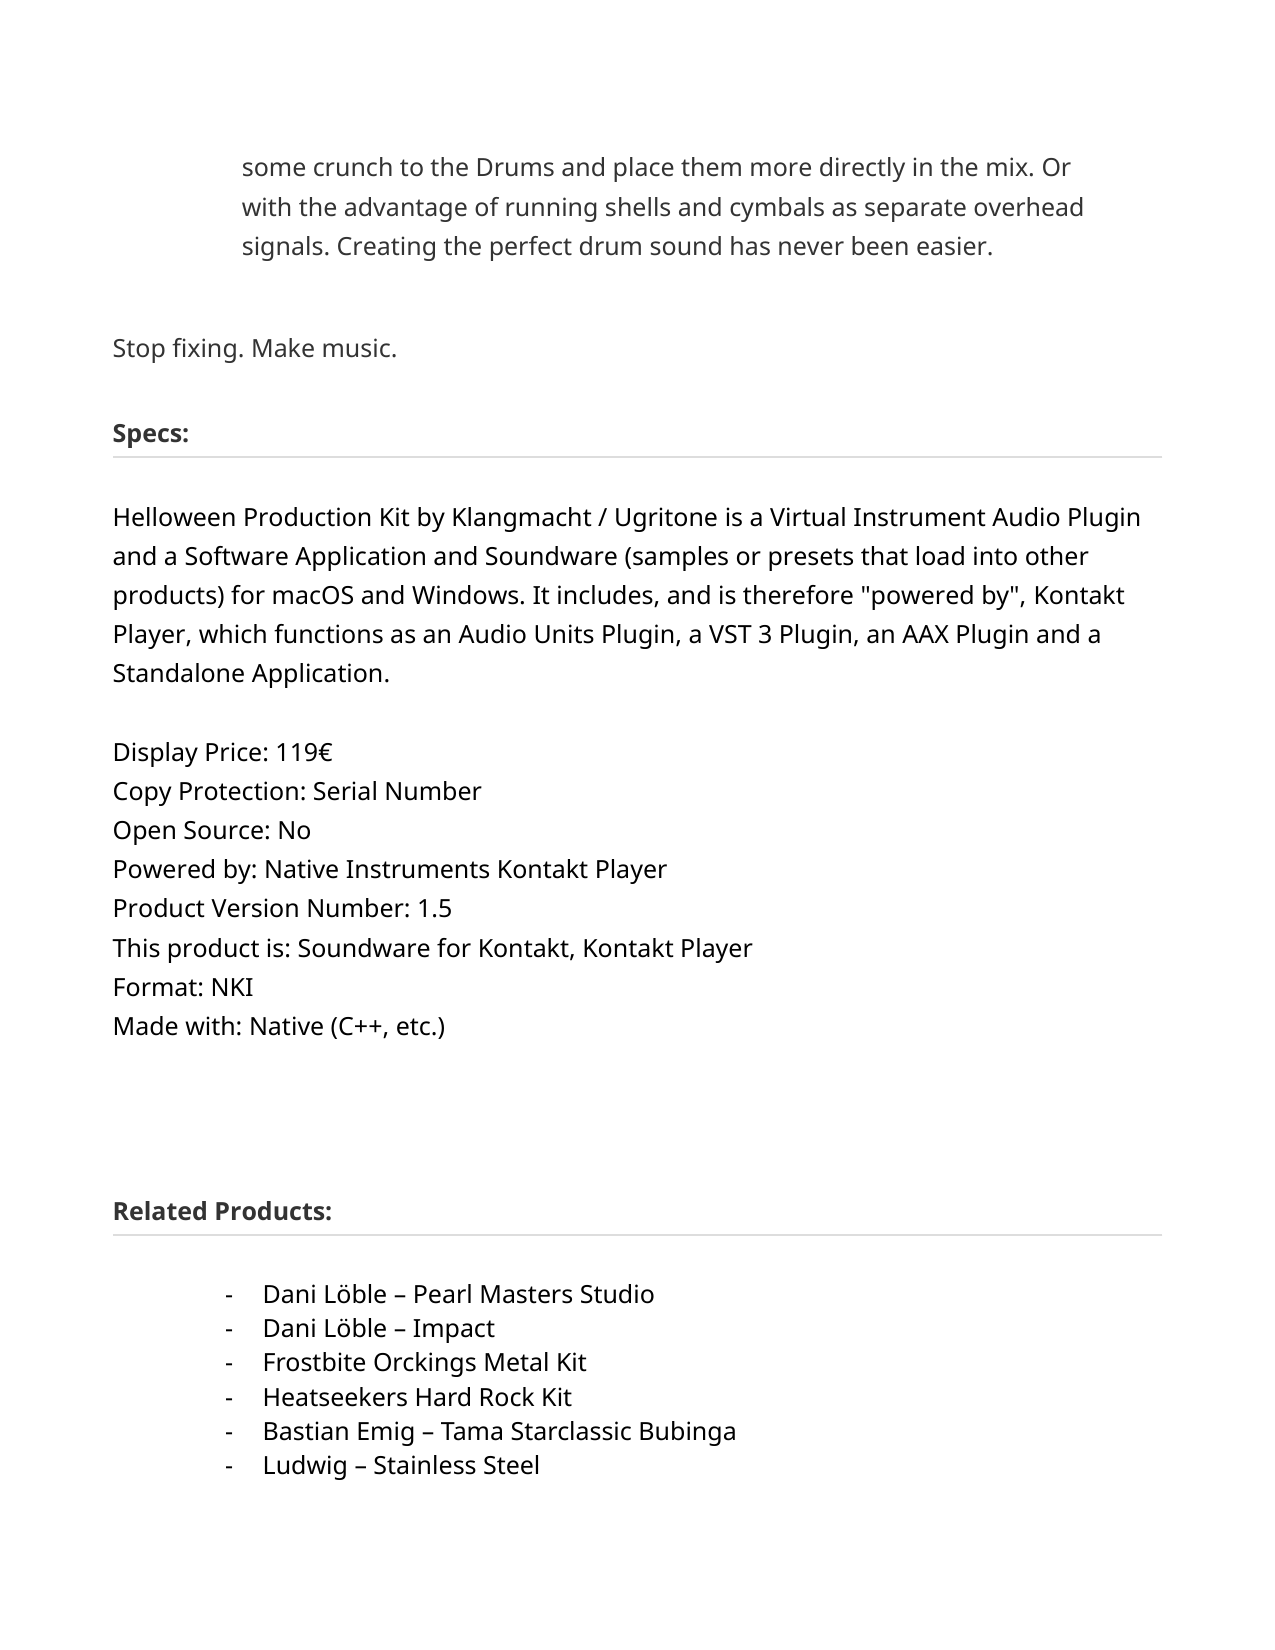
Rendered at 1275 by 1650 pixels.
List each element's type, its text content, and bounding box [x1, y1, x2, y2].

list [204, 150, 1108, 262]
text Copy Protection: Serial Number [112, 773, 1162, 808]
text Stop fixing. Make music. [112, 331, 1162, 380]
subtitle Related Products: [112, 1194, 1162, 1236]
list Heatseekers Hard Rock Kit [225, 1379, 1162, 1413]
text Made with: Native (C++, etc.) [112, 1008, 1162, 1043]
text Helloween Production Kit by Klangmacht / Ugritone is a Virtual Instrument Audio Plugin and a Software Application and Soundware (samples or presets that load into other products) for macOS and Windows. It includes, and is therefore "powered by", Kontakt Player, which functions as an Audio Units Plugin, a VST 3 Plugin, an AAX Plugin and a Standalone Application. [112, 499, 1162, 690]
text Product Version Number: 1.5 [112, 891, 1162, 925]
list Dani Löble – Pearl Masters Studio [225, 1277, 1162, 1311]
list Bastian Emig – Tama Starclassic Bubinga [225, 1413, 1162, 1447]
text This product is: Soundware for Kontakt, Kontakt Player [112, 930, 1162, 964]
text Open Source: No [112, 813, 1162, 847]
list Dani Löble – Impact [225, 1311, 1162, 1345]
subtitle Specs: [112, 416, 1162, 458]
text Display Price: 119€ [112, 734, 1162, 768]
list Ludwig – Stainless Steel [225, 1447, 1162, 1481]
text Powered by: Native Instruments Kontakt Player [112, 852, 1162, 886]
list Frostbite Orckings Metal Kit [225, 1345, 1162, 1379]
text Format: NKI [112, 969, 1162, 1003]
